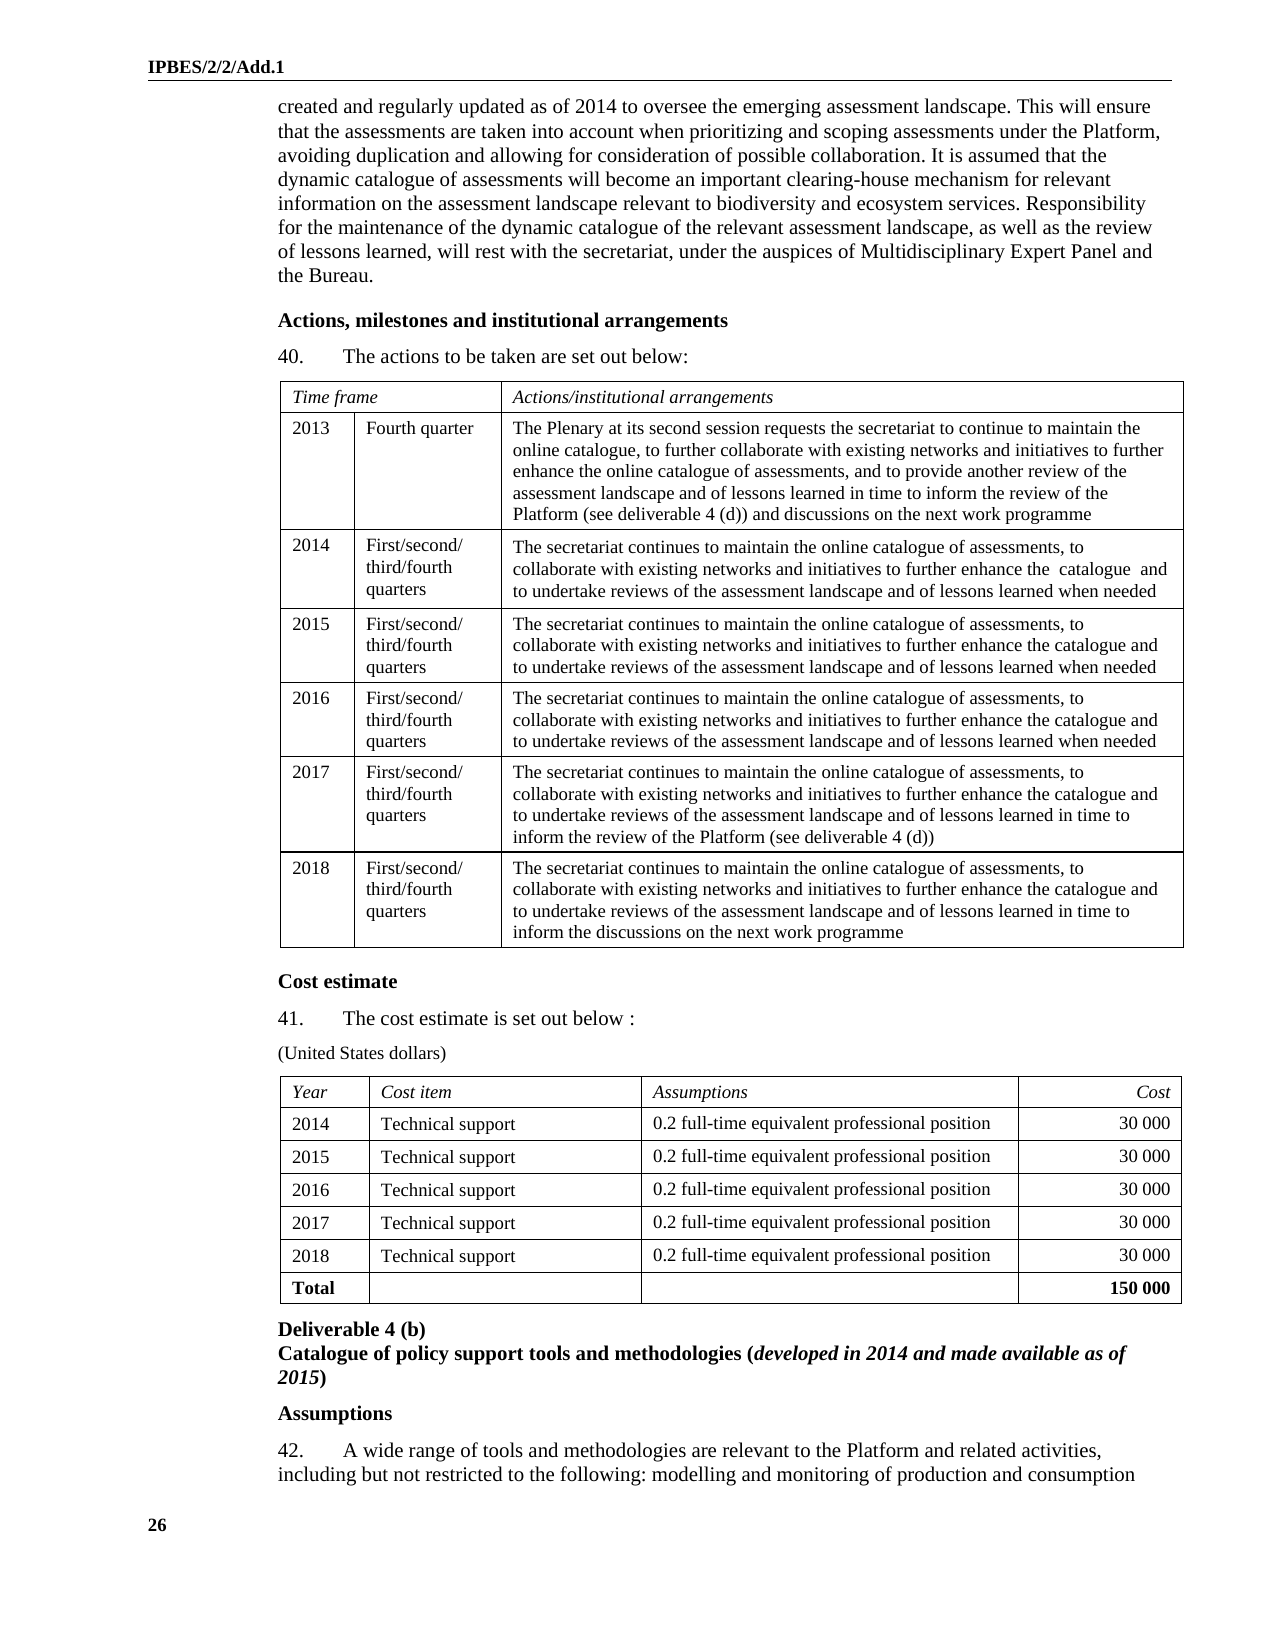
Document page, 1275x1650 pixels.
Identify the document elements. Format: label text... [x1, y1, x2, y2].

table_cell The secretariat continues to maintain the online catalogue of assessments, to collaborate with existing networks and initiatives to further enhance the catalogue and to undertake reviews of the assessment landscape and of lessons learned when needed [502, 609, 1183, 682]
list The cost estimate is set out below : [278, 1005, 1172, 1029]
table_cell The secretariat continues to maintain the online catalogue of assessments, to collaborate with existing networks and initiatives to further enhance the catalogue and to undertake reviews of the assessment landscape and of lessons learned when needed [502, 683, 1183, 756]
table_cell 0.2 full-time equivalent professional position [642, 1174, 1018, 1206]
table_cell 2018 [281, 853, 354, 947]
table_cell First/second/ third/fourth quarters [355, 683, 501, 756]
text (United States dollars) [148, 1042, 1172, 1063]
table_cell 2017 [281, 757, 354, 851]
table_cell The Plenary at its second session requests the secretariat to continue to maintain the online catalogue, to further collaborate with existing networks and initiatives to further enhance the online catalogue of assessments, and to provide another review of the assessment landscape and of lessons learned in time to inform the review of the Platform (see deliverable 4 (d)) and discussions on the next work programme [502, 413, 1183, 529]
table_cell 30 000 [1019, 1174, 1181, 1206]
table_cell 30 000 [1019, 1141, 1181, 1173]
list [278, 94, 1172, 287]
list The actions to be taken are set out below: [278, 344, 1172, 368]
table_cell Technical support [370, 1207, 641, 1239]
table_cell First/second/ third/fourth quarters [355, 757, 501, 851]
table_cell Technical support [370, 1174, 641, 1206]
table_cell 0.2 full-time equivalent professional position [642, 1141, 1018, 1173]
table_cell 30 000 [1019, 1108, 1181, 1140]
table_header Cost item [370, 1077, 641, 1107]
table_cell Technical support [370, 1108, 641, 1140]
table_cell 2017 [281, 1207, 369, 1239]
table_cell 2013 [281, 413, 354, 529]
table_cell 2015 [281, 1141, 369, 1173]
table_cell First/second/ third/fourth quarters [355, 530, 501, 608]
table_header Assumptions [642, 1077, 1018, 1107]
table_cell Total [281, 1273, 369, 1303]
table_cell 2016 [281, 683, 354, 756]
table_cell 2014 [281, 1108, 369, 1140]
table_header Actions/institutional arrangements [502, 382, 1183, 412]
text Catalogue of policy support tools and methodologies (developed in 2014 and made available as of 2015) [148, 1341, 1142, 1389]
table_header Year [281, 1077, 369, 1107]
table_cell [642, 1273, 1018, 1303]
table_cell 150 000 [1019, 1273, 1181, 1303]
table_cell 2018 [281, 1240, 369, 1272]
table_cell 30 000 [1019, 1207, 1181, 1239]
table_cell Technical support [370, 1240, 641, 1272]
table_cell The secretariat continues to maintain the online catalogue of assessments, to collaborate with existing networks and initiatives to further enhance the catalogue and to undertake reviews of the assessment landscape and of lessons learned in time to inform the review of the Platform (see deliverable 4 (d)) [502, 757, 1183, 851]
table_cell 2016 [281, 1174, 369, 1206]
table_cell 2015 [281, 609, 354, 682]
table_cell The secretariat continues to maintain the online catalogue of assessments, to collaborate with existing networks and initiatives to further enhance the catalogue and to undertake reviews of the assessment landscape and of lessons learned when needed [502, 530, 1183, 608]
table_cell [370, 1273, 641, 1303]
table_cell 30 000 [1019, 1240, 1181, 1272]
table_cell First/second/ third/fourth quarters [355, 609, 501, 682]
text Actions, milestones and institutional arrangements [148, 308, 1142, 332]
table_cell 0.2 full-time equivalent professional position [642, 1108, 1018, 1140]
table_header Time frame [281, 382, 501, 412]
text Cost estimate [148, 969, 1142, 993]
text Assumptions [148, 1401, 1142, 1425]
table_cell Fourth quarter [355, 413, 501, 529]
text Deliverable 4 (b) [148, 1317, 1142, 1341]
table_cell 0.2 full-time equivalent professional position [642, 1240, 1018, 1272]
table_cell 0.2 full-time equivalent professional position [642, 1207, 1018, 1239]
table_cell The secretariat continues to maintain the online catalogue of assessments, to collaborate with existing networks and initiatives to further enhance the catalogue and to undertake reviews of the assessment landscape and of lessons learned in time to inform the discussions on the next work programme [502, 853, 1183, 947]
table_cell 2014 [281, 530, 354, 608]
table_cell Technical support [370, 1141, 641, 1173]
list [278, 1438, 1172, 1486]
table_header Cost [1019, 1077, 1181, 1107]
table_cell First/second/ third/fourth quarters [355, 853, 501, 947]
